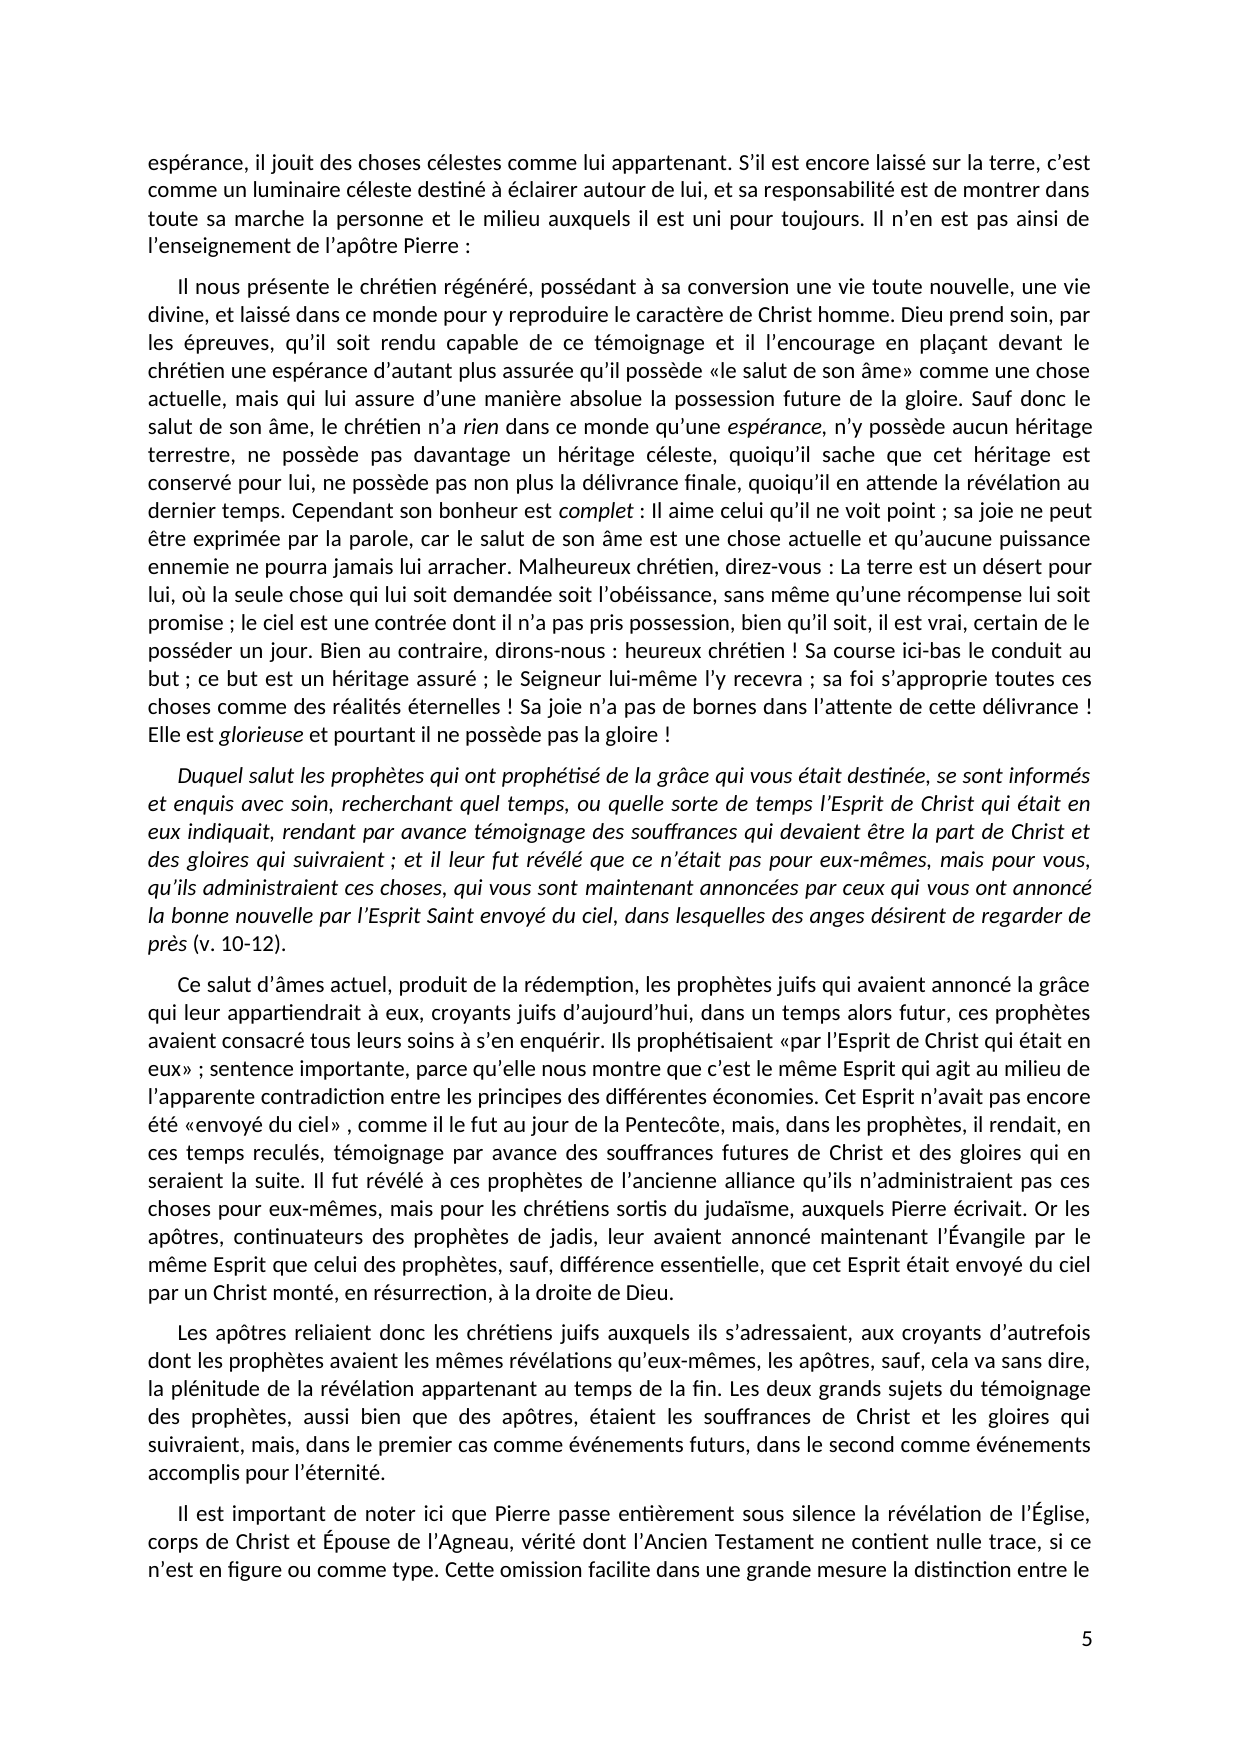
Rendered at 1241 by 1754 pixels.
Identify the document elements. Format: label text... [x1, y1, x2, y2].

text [148, 148, 1093, 260]
text Les apôtres reliaient donc les chrétiens juifs auxquels ils s’adressaient, aux croyants d’autrefois dont les prophètes avaient les mêmes révélations qu’eux-mêmes, les apôtres, sauf, cela va sans dire, la plénitude de la révélation appartenant au temps de la fin. Les deux grands sujets du témoignage des prophètes, aussi bien que des apôtres, étaient les souffrances de Christ et les gloires qui suivraient, mais, dans le premier cas comme événements futurs, dans le second comme événements accomplis pour l’éternité. [148, 1318, 1093, 1487]
text Il nous présente le chrétien régénéré, possédant à sa conversion une vie toute nouvelle, une vie divine, et laissé dans ce monde pour y reproduire le caractère de Christ homme. Dieu prend soin, par les épreuves, qu’il soit rendu capable de ce témoignage et il l’encourage en plaçant devant le chrétien une espérance d’autant plus assurée qu’il possède «le salut de son âme» comme une chose actuelle, mais qui lui assure d’une manière absolue la possession future de la gloire. Sauf donc le salut de son âme, le chrétien n’a rien dans ce monde qu’une espérance, n’y possède aucun héritage terrestre, ne possède pas davantage un héritage céleste, quoiqu’il sache que cet héritage est conservé pour lui, ne possède pas non plus la délivrance finale, quoiqu’il en attende la révélation au dernier temps. Cependant son bonheur est complet : Il aime celui qu’il ne voit point ; sa joie ne peut être exprimée par la parole, car le salut de son âme est une chose actuelle et qu’aucune puissance ennemie ne pourra jamais lui arracher. Malheureux chrétien, direz-vous : La terre est un désert pour lui, où la seule chose qui lui soit demandée soit l’obéissance, sans même qu’une récompense lui soit promise ; le ciel est une contrée dont il n’a pas pris possession, bien qu’il soit, il est vrai, certain de le posséder un jour. Bien au contraire, dirons-nous : heureux chrétien ! Sa course ici-bas le conduit au but ; ce but est un héritage assuré ; le Seigneur lui-même l’y recevra ; sa foi s’approprie toutes ces choses comme des réalités éternelles ! Sa joie n’a pas de bornes dans l’attente de cette délivrance ! Elle est glorieuse et pourtant il ne possède pas la gloire ! [148, 272, 1093, 748]
text Duquel salut les prophètes qui ont prophétisé de la grâce qui vous était destinée, se sont informés et enquis avec soin, recherchant quel temps, ou quelle sorte de temps l’Esprit de Christ qui était en eux indiquait, rendant par avance témoignage des souffrances qui devaient être la part de Christ et des gloires qui suivraient ; et il leur fut révélé que ce n’était pas pour eux-mêmes, mais pour vous, qu’ils administraient ces choses, qui vous sont maintenant annoncées par ceux qui vous ont annoncé la bonne nouvelle par l’Esprit Saint envoyé du ciel, dans lesquelles des anges désirent de regarder de près (v. 10-12). [148, 761, 1093, 957]
text Ce salut d’âmes actuel, produit de la rédemption, les prophètes juifs qui avaient annoncé la grâce qui leur appartiendrait à eux, croyants juifs d’aujourd’hui, dans un temps alors futur, ces prophètes avaient consacré tous leurs soins à s’en enquérir. Ils prophétisaient «par l’Esprit de Christ qui était en eux» ; sentence importante, parce qu’elle nous montre que c’est le même Esprit qui agit au milieu de l’apparente contradiction entre les principes des différentes économies. Cet Esprit n’avait pas encore été «envoyé du ciel» , comme il le fut au jour de la Pentecôte, mais, dans les prophètes, il rendait, en ces temps reculés, témoignage par avance des souffrances futures de Christ et des gloires qui en seraient la suite. Il fut révélé à ces prophètes de l’ancienne alliance qu’ils n’administraient pas ces choses pour eux-mêmes, mais pour les chrétiens sortis du judaïsme, auxquels Pierre écrivait. Or les apôtres, continuateurs des prophètes de jadis, leur avaient annoncé maintenant l’Évangile par le même Esprit que celui des prophètes, sauf, différence essentielle, que cet Esprit était envoyé du ciel par un Christ monté, en résurrection, à la droite de Dieu. [148, 970, 1093, 1306]
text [148, 1499, 1093, 1583]
